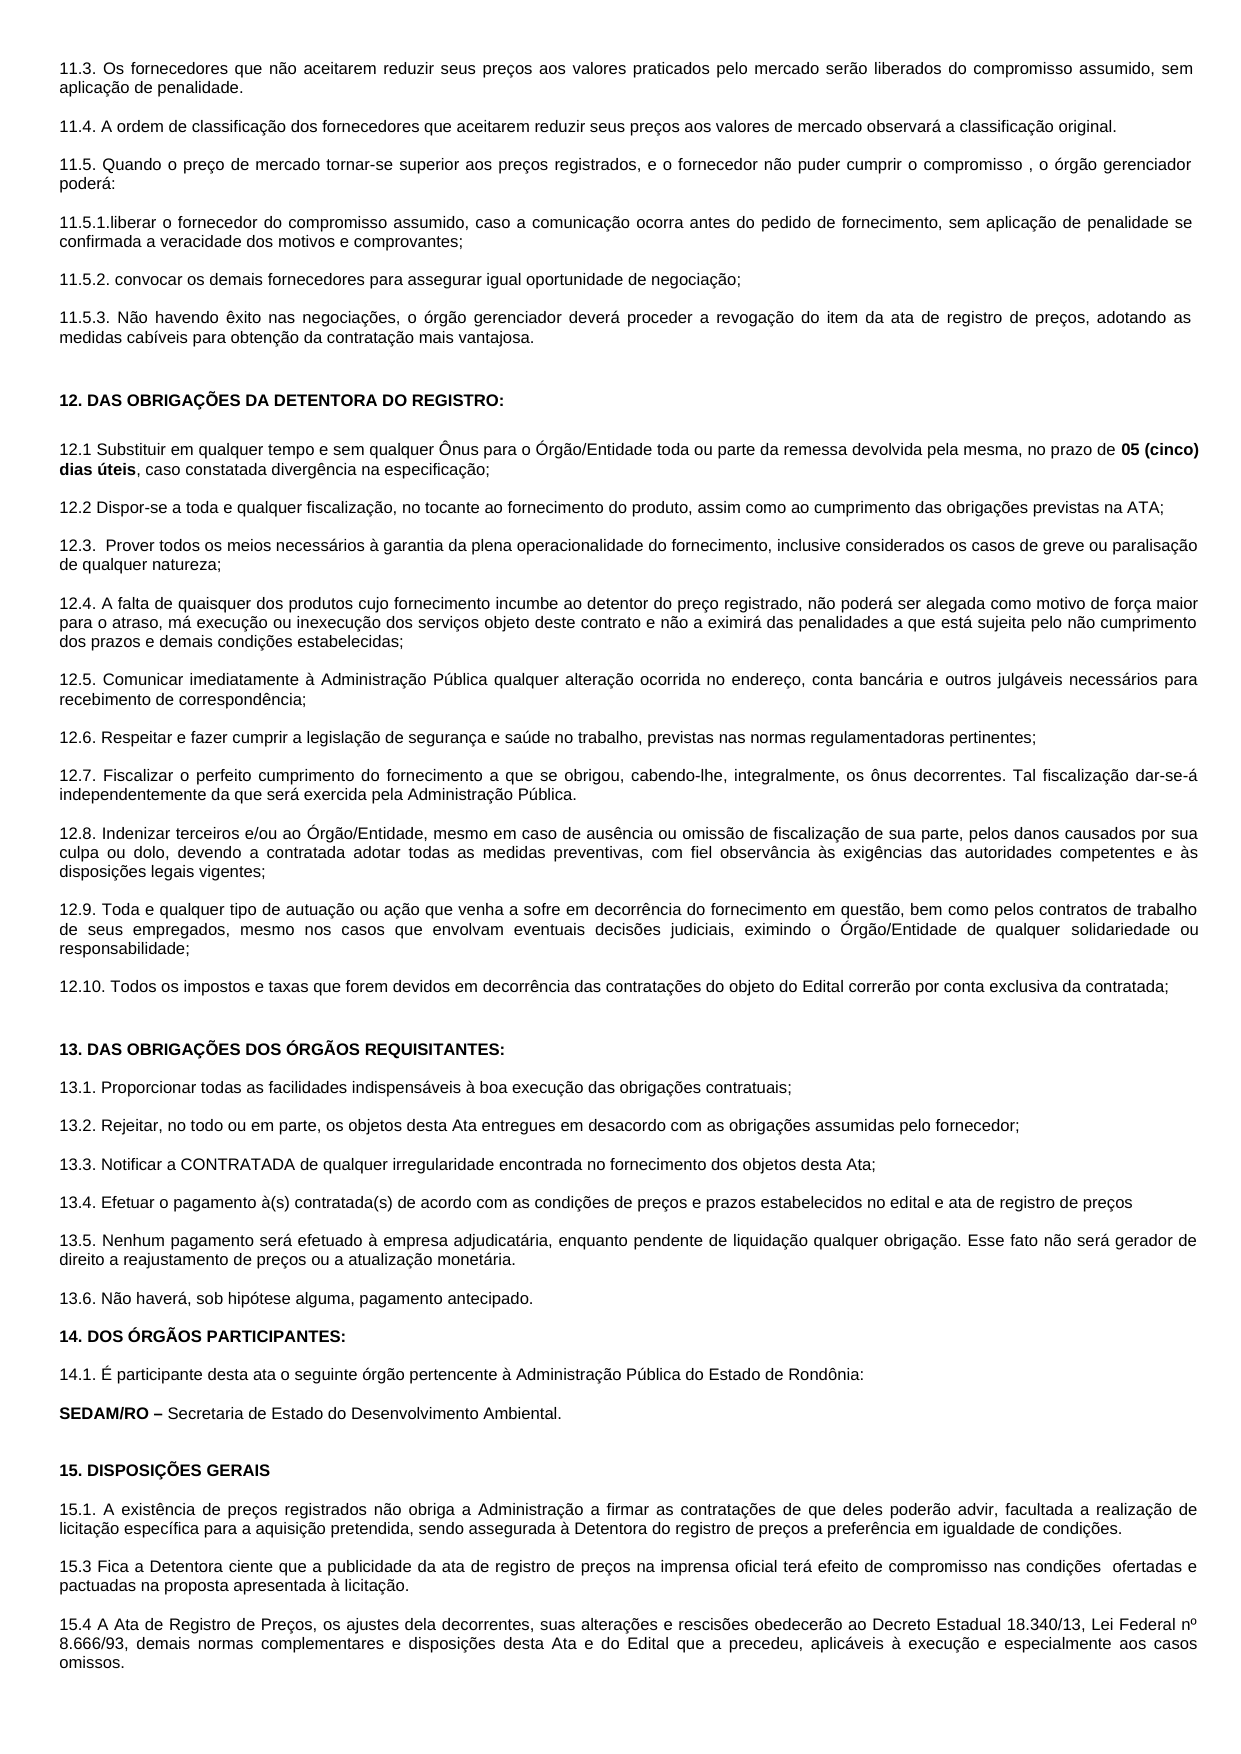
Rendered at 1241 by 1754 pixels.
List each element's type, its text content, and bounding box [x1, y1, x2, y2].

text 12.2 Dispor-se a toda e qualquer fiscalização, no tocante ao fornecimento do produto, assim como ao cumprimento das obrigações previstas na ATA; [59, 498, 1199, 517]
text 11.4. A ordem de classificação dos fornecedores que aceitarem reduzir seus preços aos valores de mercado observará a classificação original. [59, 117, 1194, 136]
text 13.4. Efetuar o pagamento à(s) contratada(s) de acordo com as condições de preços e prazos estabelecidos no edital e ata de registro de preços [59, 1193, 1199, 1212]
text 12.9. Toda e qualquer tipo de autuação ou ação que venha a sofre em decorrência do fornecimento em questão, bem como pelos contratos de trabalho de seus empregados, mesmo nos casos que envolvam eventuais decisões judiciais, eximindo o Órgão/Entidade de qualquer solidariedade ou responsabilidade; [59, 900, 1199, 958]
text 13.6. Não haverá, sob hipótese alguma, pagamento antecipado. [59, 1288, 1199, 1308]
text 12.1 Substituir em qualquer tempo e sem qualquer Ônus para o Órgão/Entidade toda ou parte da remessa devolvida pela mesma, no prazo de 05 (cinco) dias úteis, caso constatada divergência na especificação; [59, 440, 1199, 478]
text 11.3. Os fornecedores que não aceitarem reduzir seus preços aos valores praticados pelo mercado serão liberados do compromisso assumido, sem aplicação de penalidade. [59, 59, 1194, 97]
text 13. DAS OBRIGAÇÕES DOS ÓRGÃOS REQUISITANTES: [59, 1039, 1199, 1058]
text 11.5.2. convocar os demais fornecedores para assegurar igual oportunidade de negociação; [59, 270, 1194, 289]
text 15.4 A Ata de Registro de Preços, os ajustes dela decorrentes, suas alterações e rescisões obedecerão ao Decreto Estadual 18.340/13, Lei Federal nº 8.666/93, demais normas complementares e disposições desta Ata e do Edital que a precedeu, aplicáveis à execução e especialmente aos casos omissos. [59, 1614, 1199, 1672]
text 11.5.3. Não havendo êxito nas negociações, o órgão gerenciador deverá proceder a revogação do item da ata de registro de preços, adotando as medidas cabíveis para obtenção da contratação mais vantajosa. [59, 308, 1194, 347]
text SEDAM/RO – Secretaria de Estado do Desenvolvimento Ambiental. [59, 1403, 1199, 1423]
text 11.5. Quando o preço de mercado tornar-se superior aos preços registrados, e o fornecedor não puder cumprir o compromisso , o órgão gerenciador poderá: [59, 155, 1194, 193]
text 15.3 Fica a Detentora ciente que a publicidade da ata de registro de preços na imprensa oficial terá efeito de compromisso nas condições ofertadas e pactuadas na proposta apresentada à licitação. [59, 1557, 1199, 1595]
text 12.3. Prover todos os meios necessários à garantia da plena operacionalidade do fornecimento, inclusive considerados os casos de greve ou paralisação de qualquer natureza; [59, 536, 1199, 574]
subtitle 12. DAS OBRIGAÇÕES DA DETENTORA DO REGISTRO: [59, 391, 1199, 410]
text 12.8. Indenizar terceiros e/ou ao Órgão/Entidade, mesmo em caso de ausência ou omissão de fiscalização de sua parte, pelos danos causados por sua culpa ou dolo, devendo a contratada adotar todas as medidas preventivas, com fiel observância às exigências das autoridades competentes e às disposições legais vigentes; [59, 823, 1199, 881]
text 12.5. Comunicar imediatamente à Administração Pública qualquer alteração ocorrida no endereço, conta bancária e outros julgáveis necessários para recebimento de correspondência; [59, 670, 1199, 708]
text 13.2. Rejeitar, no todo ou em parte, os objetos desta Ata entregues em desacordo com as obrigações assumidas pelo fornecedor; [59, 1116, 1199, 1135]
text 12.7. Fiscalizar o perfeito cumprimento do fornecimento a que se obrigou, cabendo-lhe, integralmente, os ônus decorrentes. Tal fiscalização dar-se-á independentemente da que será exercida pela Administração Pública. [59, 766, 1199, 804]
text 15. DISPOSIÇÕES GERAIS [59, 1461, 1199, 1480]
text 13.5. Nenhum pagamento será efetuado à empresa adjudicatária, enquanto pendente de liquidação qualquer obrigação. Esse fato não será gerador de direito a reajustamento de preços ou a atualização monetária. [59, 1231, 1199, 1269]
text 15.1. A existência de preços registrados não obriga a Administração a firmar as contratações de que deles poderão advir, facultada a realização de licitação específica para a aquisição pretendida, sendo assegurada à Detentora do registro de preços a preferência em igualdade de condições. [59, 1499, 1199, 1538]
text 12.6. Respeitar e fazer cumprir a legislação de segurança e saúde no trabalho, previstas nas normas regulamentadoras pertinentes; [59, 728, 1199, 747]
text 13.1. Proporcionar todas as facilidades indispensáveis à boa execução das obrigações contratuais; [59, 1078, 1199, 1097]
text 13.3. Notificar a CONTRATADA de qualquer irregularidade encontrada no fornecimento dos objetos desta Ata; [59, 1154, 1199, 1173]
text 11.5.1.liberar o fornecedor do compromisso assumido, caso a comunicação ocorra antes do pedido de fornecimento, sem aplicação de penalidade se confirmada a veracidade dos motivos e comprovantes; [59, 212, 1194, 251]
text 14. DOS ÓRGÃOS PARTICIPANTES: [59, 1327, 1194, 1346]
text 12.10. Todos os impostos e taxas que forem devidos em decorrência das contratações do objeto do Edital correrão por conta exclusiva da contratada; [59, 977, 1199, 996]
text 12.4. A falta de quaisquer dos produtos cujo fornecimento incumbe ao detentor do preço registrado, não poderá ser alegada como motivo de força maior para o atraso, má execução ou inexecução dos serviços objeto deste contrato e não a eximirá das penalidades a que está sujeita pelo não cumprimento dos prazos e demais condições estabelecidas; [59, 593, 1199, 651]
text 14.1. É participante desta ata o seguinte órgão pertencente à Administração Pública do Estado de Rondônia: [59, 1365, 1194, 1384]
